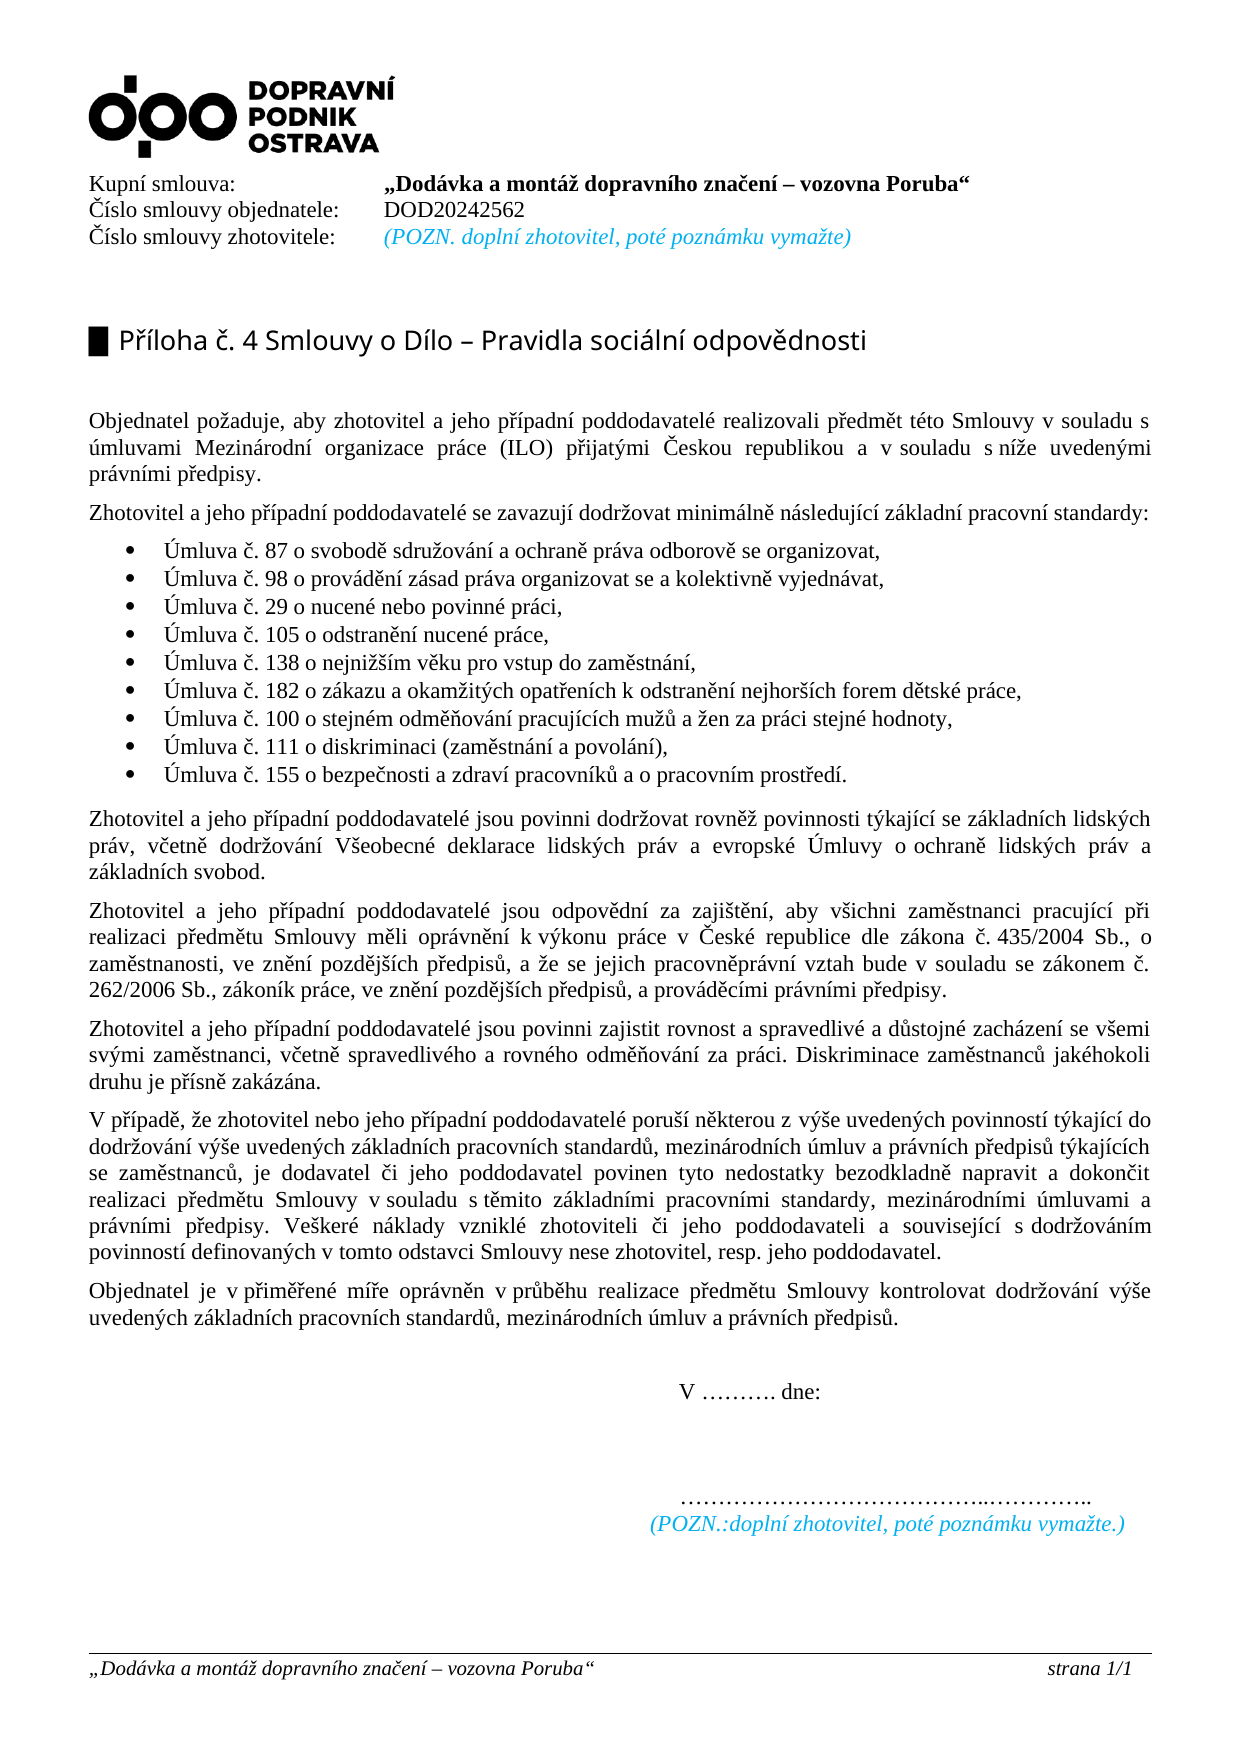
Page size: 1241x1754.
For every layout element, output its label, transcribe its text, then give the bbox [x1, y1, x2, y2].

subtitle █ Příloha č. 4 Smlouvy o Dílo – Pravidla sociální odpovědnosti [89, 324, 1152, 357]
text Kupní smlouva: „Dodávka a montáž dopravního značení – vozovna Poruba“ [89, 170, 1152, 196]
text Zhotovitel a jeho případní poddodavatelé jsou odpovědní za zajištění, aby všichni zaměstnanci pracující při realizaci předmětu Smlouvy měli oprávnění k výkonu práce v České republice dle zákona č. 435/2004 Sb., o zaměstnanosti, ve znění pozdějších předpisů, a že se jejich pracovněprávní vztah bude v souladu se zákonem č. 262/2006 Sb., zákoník práce, ve znění pozdějších předpisů, a prováděcími právními předpisy. [89, 897, 1152, 1002]
list Úmluva č. 98 o provádění zásad práva organizovat se a kolektivně vyjednávat, [126, 566, 1152, 592]
list Úmluva č. 138 o nejnižším věku pro vstup do zaměstnání, [126, 649, 1152, 676]
list Úmluva č. 182 o zákazu a okamžitých opatřeních k odstranění nejhorších forem dětské práce, [126, 677, 1152, 703]
picture [88, 75, 396, 158]
text Objednatel je v přiměřené míře oprávněn v průběhu realizace předmětu Smlouvy kontrolovat dodržování výše uvedených základních pracovních standardů, mezinárodních úmluv a právních předpisů. [89, 1277, 1152, 1330]
text …………………………………..………….. [89, 1483, 1152, 1510]
text Objednatel požaduje, aby zhotovitel a jeho případní poddodavatelé realizovali předmět této Smlouvy v souladu s úmluvami Mezinárodní organizace práce (ILO) přijatými Českou republikou a v souladu s níže uvedenými právními předpisy. [89, 407, 1152, 486]
list Úmluva č. 29 o nucené nebo povinné práci, [126, 593, 1152, 620]
text Zhotovitel a jeho případní poddodavatelé jsou povinni dodržovat rovněž povinnosti týkající se základních lidských práv, včetně dodržování Všeobecné deklarace lidských práv a evropské Úmluvy o ochraně lidských práv a základních svobod. [89, 806, 1152, 884]
text Číslo smlouvy zhotovitele: (POZN. doplní zhotovitel, poté poznámku vymažte) [89, 223, 1152, 249]
list Úmluva č. 155 o bezpečnosti a zdraví pracovníků a o pracovním prostředí. [126, 761, 1152, 787]
text V případě, že zhotovitel nebo jeho případní poddodavatelé poruší některou z výše uvedených povinností týkající do dodržování výše uvedených základních pracovních standardů, mezinárodních úmluv a právních předpisů týkajících se zaměstnanců, je dodavatel či jeho poddodavatel povinen tyto nedostatky bezodkladně napravit a dokončit realizaci předmětu Smlouvy v souladu s těmito základními pracovními standardy, mezinárodními úmluvami a právními předpisy. Veškeré náklady vzniklé zhotoviteli či jeho poddodavateli a související s dodržováním povinností definovaných v tomto odstavci Smlouvy nese zhotovitel, resp. jeho poddodavatel. [89, 1107, 1152, 1265]
list Úmluva č. 87 o svobodě sdružování a ochraně práva odborově se organizovat, [126, 538, 1152, 564]
list Úmluva č. 111 o diskriminaci (zaměstnání a povolání), [126, 733, 1152, 759]
list Úmluva č. 105 o odstranění nucené práce, [126, 621, 1152, 648]
text Číslo smlouvy objednatele: DOD20242562 [89, 196, 1152, 223]
text Zhotovitel a jeho případní poddodavatelé jsou povinni zajistit rovnost a spravedlivé a důstojné zacházení se všemi svými zaměstnanci, včetně spravedlivého a rovného odměňování za práci. Diskriminace zaměstnanců jakéhokoli druhu je přísně zakázána. [89, 1015, 1152, 1094]
text Zhotovitel a jeho případní poddodavatelé se zavazují dodržovat minimálně následující základní pracovní standardy: [89, 499, 1152, 525]
text V ………. dne: [89, 1378, 1152, 1404]
text (POZN.:doplní zhotovitel, poté poznámku vymažte.) [89, 1510, 1152, 1536]
list Úmluva č. 100 o stejném odměňování pracujících mužů a žen za práci stejné hodnoty, [126, 705, 1152, 731]
